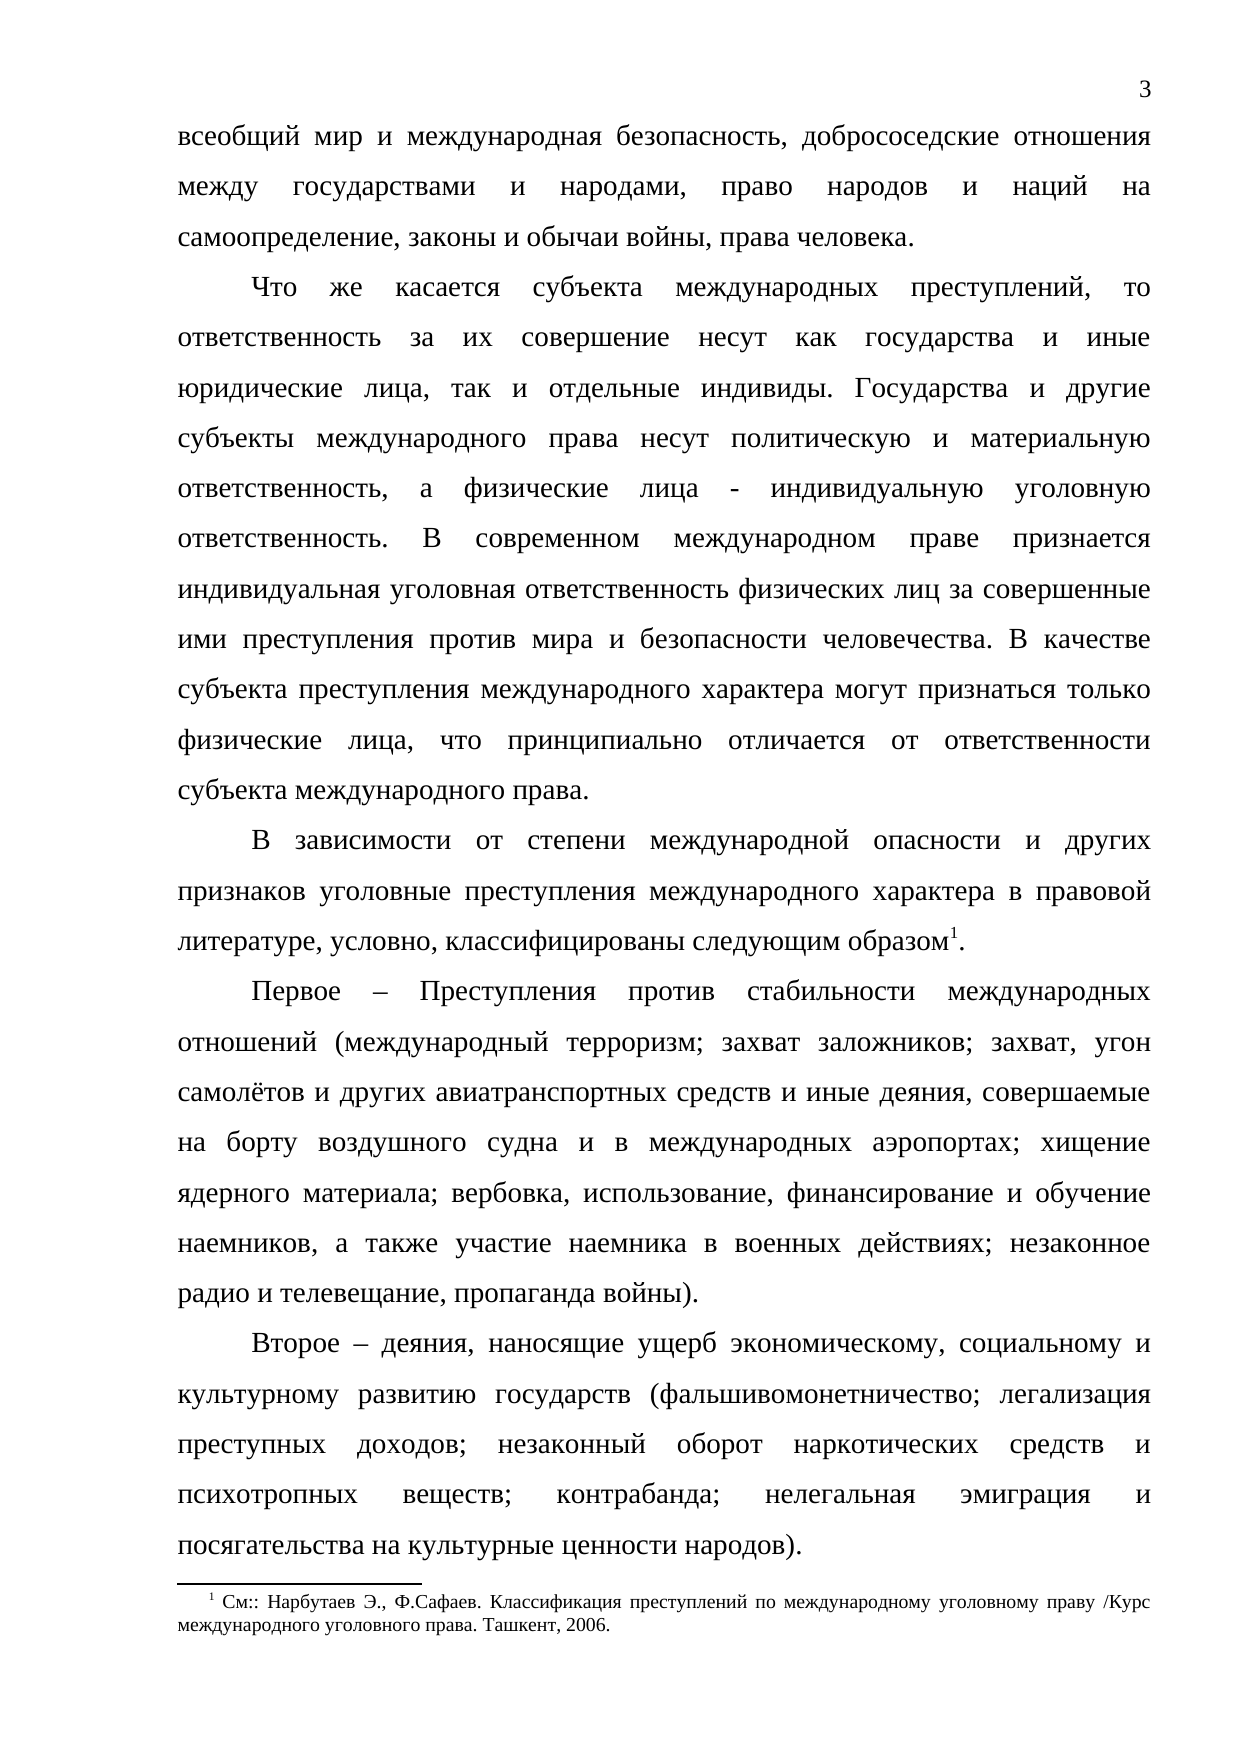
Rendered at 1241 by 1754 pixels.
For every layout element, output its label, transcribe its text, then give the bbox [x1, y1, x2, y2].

text Второе – деяния, наносящие ущерб экономическому, социальному и культурному развитию государств (фальшивомонетничество; легализация преступных доходов; незаконный оборот наркотических средств и психотропных веществ; контрабанда; нелегальная эмиграция и посягательства на культурные ценности народов). [177, 1326, 1152, 1560]
text Что же касается субъекта международных преступлений, то ответственность за их совершение несут как государства и иные юридические лица, так и отдельные индивиды. Государства и другие субъекты международного права несут политическую и материальную ответственность, а физические лица - индивидуальную уголовную ответственность. В современном международном праве признается индивидуальная уголовная ответственность физических лиц за совершенные ими преступления против мира и безопасности человечества. В качестве субъекта преступления международного характера могут признаться только физические лица, что принципиально отличается от ответственности субъекта международного права. [177, 269, 1152, 806]
text Первое – Преступления против стабильности международных отношений (международный терроризм; захват заложников; захват, угон самолётов и других авиатранспортных средств и иные деяния, совершаемые на борту воздушного судна и в международных аэропортах; хищение ядерного материала; вербовка, использование, финансирование и обучение наемников, а также участие наемника в военных действиях; незаконное радио и телевещание, пропаганда войны). [177, 973, 1152, 1309]
text В зависимости от степени международной опасности и других признаков уголовные преступления международного характера в правовой литературе, условно, классифицированы следующим образом. [177, 822, 1152, 957]
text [177, 118, 1152, 252]
